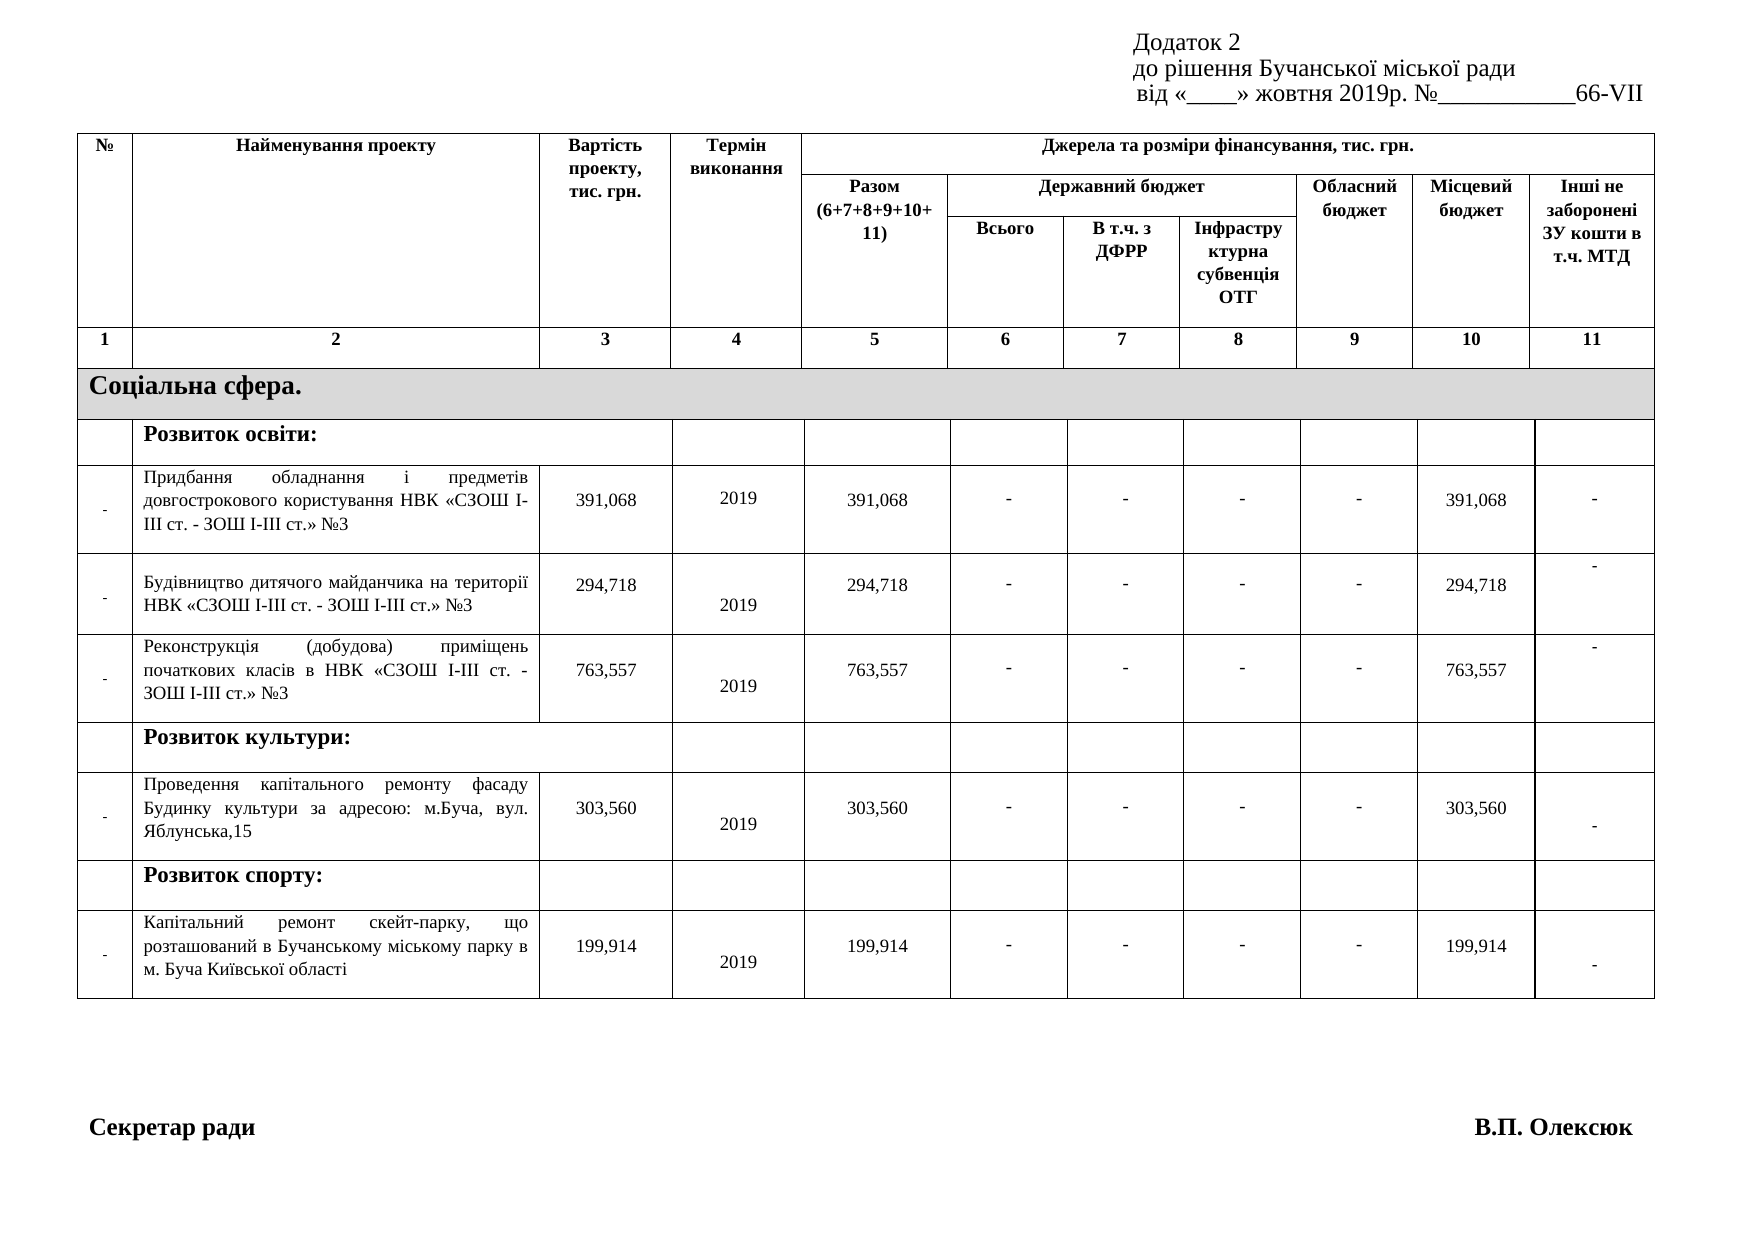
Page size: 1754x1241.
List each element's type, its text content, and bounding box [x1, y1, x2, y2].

table_cell Будівництво дитячого майданчика на території НВК «СЗОШ І-ІІІ ст. - ЗОШ І-ІІІ ст.» №3 [133, 554, 539, 634]
table_cell 294,718 [1418, 554, 1534, 634]
table_cell 11 [1530, 328, 1654, 368]
table_header № [78, 134, 132, 327]
table_cell [1418, 420, 1534, 465]
table_cell Придбання обладнання і предметів довгострокового користування НВК «СЗОШ І-ІІІ ст. - ЗОШ І-ІІІ ст.» №3 [133, 466, 539, 553]
table_cell - [1184, 773, 1300, 860]
table_cell 10 [1413, 328, 1529, 368]
table_cell [1536, 861, 1654, 910]
table_cell 9 [1297, 328, 1412, 368]
table_cell 4 [671, 328, 801, 368]
table_cell 294,718 [540, 554, 672, 634]
table_cell 2019 [673, 773, 804, 860]
table_cell [673, 420, 804, 465]
table_cell 763,557 [540, 635, 672, 722]
table_cell - [1184, 635, 1300, 722]
table_cell 2 [133, 328, 539, 368]
table_cell - [951, 911, 1067, 998]
table_cell - [78, 911, 132, 998]
table_cell - [78, 466, 132, 553]
table_cell [1536, 723, 1654, 772]
table_cell 391,068 [540, 466, 672, 553]
table_cell - [1301, 466, 1417, 553]
table_cell 2019 [673, 466, 804, 553]
table_cell - [1068, 911, 1183, 998]
table_cell В т.ч. з ДФРР [1064, 217, 1179, 327]
table_cell 303,560 [1418, 773, 1534, 860]
table_cell [1301, 861, 1417, 910]
table_cell Соціальна сфера. [78, 369, 1654, 419]
table_cell - [1301, 773, 1417, 860]
text від «____» жовтня 2019р. №___________66-VII [88, 81, 1666, 107]
table_cell 199,914 [1418, 911, 1534, 998]
table_cell [78, 723, 132, 772]
table_cell - [1536, 773, 1654, 860]
table_cell - [1184, 911, 1300, 998]
table_cell - [1536, 911, 1654, 998]
table_cell - [78, 773, 132, 860]
table_cell Інші не заборонені ЗУ кошти в т.ч. МТД [1530, 175, 1654, 327]
table_cell - [1184, 466, 1300, 553]
table_cell - [1301, 635, 1417, 722]
table_cell 199,914 [805, 911, 950, 998]
table_cell - [1068, 773, 1183, 860]
table_cell Державний бюджет [948, 175, 1296, 216]
table_cell Обласний бюджет [1297, 175, 1412, 327]
table_cell - [1068, 466, 1183, 553]
table_header Джерела та розміри фінансування, тис. грн. [802, 134, 1654, 174]
table_cell 3 [540, 328, 670, 368]
text Секретар ради В.П. Олексюк [88, 1114, 1666, 1140]
table_cell Разом (6+7+8+9+10+11) [802, 175, 947, 327]
table_cell [951, 420, 1067, 465]
table_cell 763,557 [805, 635, 950, 722]
table_cell [1068, 420, 1183, 465]
table_cell - [1068, 554, 1183, 634]
table_cell 2019 [673, 635, 804, 722]
table_cell Місцевий бюджет [1413, 175, 1529, 327]
table_cell [78, 861, 132, 910]
table_cell 303,560 [805, 773, 950, 860]
table_cell - [951, 466, 1067, 553]
table_cell Капітальний ремонт скейт-парку, що розташований в Бучанському міському парку в м. Буча Київської області [133, 911, 539, 998]
table_cell Проведення капітального ремонту фасаду Будинку культури за адресою: м.Буча, вул. Яблунська,15 [133, 773, 539, 860]
table_header Вартість проекту, тис. грн. [540, 134, 670, 327]
table_cell 303,560 [540, 773, 672, 860]
table_cell 199,914 [540, 911, 672, 998]
table_cell [1184, 861, 1300, 910]
table_cell [1418, 723, 1534, 772]
table_cell [78, 420, 132, 465]
text до рішення Бучанської міської ради [88, 55, 1666, 81]
table_cell - [1068, 635, 1183, 722]
table_cell 391,068 [805, 466, 950, 553]
table_cell - [1536, 466, 1654, 553]
text Додаток 2 [88, 29, 1666, 55]
table_cell - [951, 773, 1067, 860]
table_cell [1068, 723, 1183, 772]
table_cell [1418, 861, 1534, 910]
table_cell [1536, 420, 1654, 465]
table_cell Реконструкція (добудова) приміщень початкових класів в НВК «СЗОШ І-ІІІ ст. - ЗОШ І-ІІІ ст.» №3 [133, 635, 539, 722]
table_cell Розвиток освіти: [133, 420, 672, 465]
table_cell 5 [802, 328, 947, 368]
table_cell [1184, 723, 1300, 772]
table_cell - [1536, 554, 1654, 634]
table_cell [805, 723, 950, 772]
table_cell [673, 723, 804, 772]
table_cell Інфраструктурна субвенція ОТГ [1180, 217, 1296, 327]
table_cell [951, 861, 1067, 910]
table_cell [540, 861, 672, 910]
table_cell [673, 861, 804, 910]
table_cell [1301, 420, 1417, 465]
table_cell - [1301, 911, 1417, 998]
table_cell [805, 420, 950, 465]
table_cell Розвиток спорту: [133, 861, 539, 910]
table_cell 2019 [673, 554, 804, 634]
table_cell - [951, 635, 1067, 722]
table_cell - [78, 554, 132, 634]
table_cell [1068, 861, 1183, 910]
table_cell [805, 861, 950, 910]
table_cell 7 [1064, 328, 1179, 368]
table_cell [951, 723, 1067, 772]
table_header Найменування проекту [133, 134, 539, 327]
table_cell 1 [78, 328, 132, 368]
table_cell Всього [948, 217, 1063, 327]
table_cell - [1536, 635, 1654, 722]
table_cell 294,718 [805, 554, 950, 634]
table_cell 391,068 [1418, 466, 1534, 553]
table_cell 8 [1180, 328, 1296, 368]
table_cell 2019 [673, 911, 804, 998]
table_header Термін виконання [671, 134, 801, 327]
table_cell [1184, 420, 1300, 465]
table_cell - [1301, 554, 1417, 634]
table_cell - [1184, 554, 1300, 634]
table_cell Розвиток культури: [133, 723, 672, 772]
table_cell [1301, 723, 1417, 772]
table_cell 6 [948, 328, 1063, 368]
table_cell - [78, 635, 132, 722]
table_cell 763,557 [1418, 635, 1534, 722]
table_cell - [951, 554, 1067, 634]
